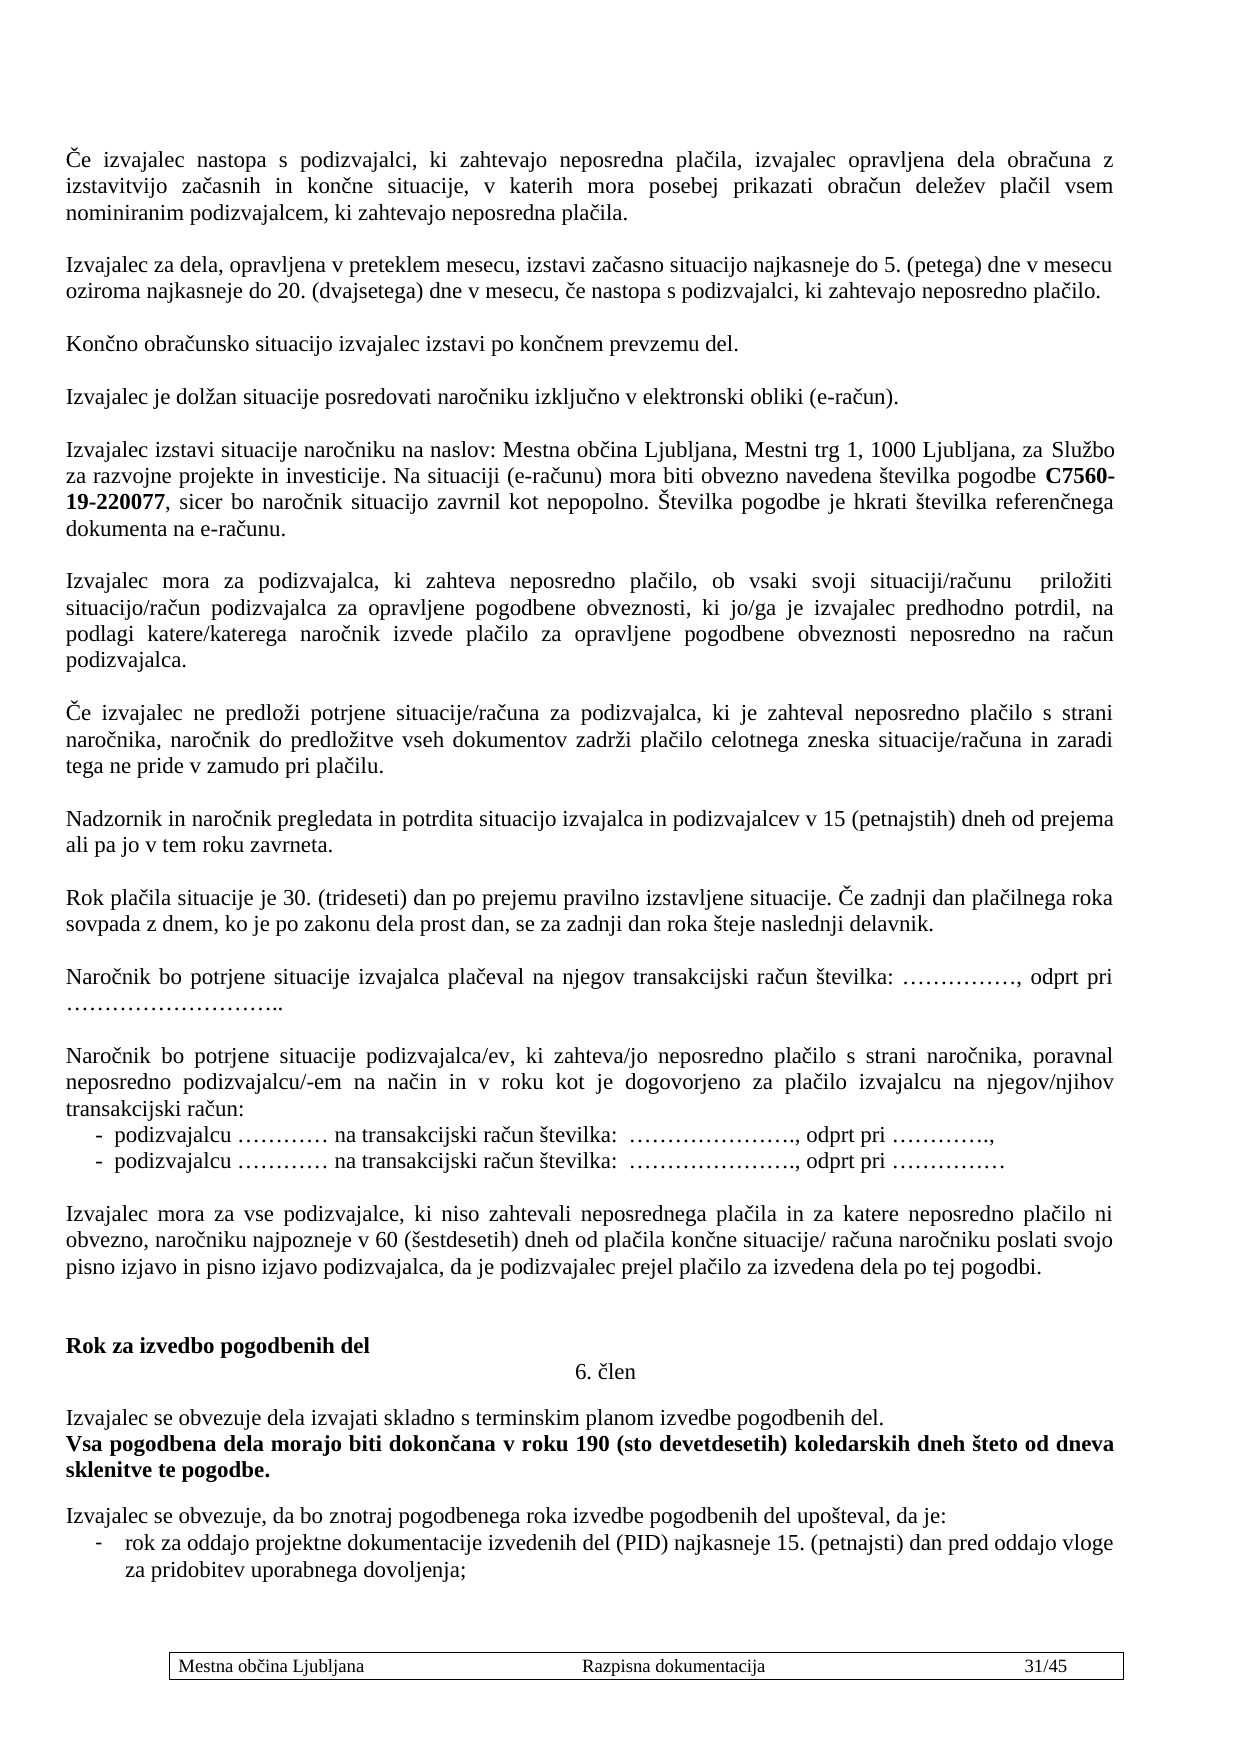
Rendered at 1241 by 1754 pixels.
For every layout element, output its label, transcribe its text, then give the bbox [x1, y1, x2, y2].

text Izvajalec mora za vse podizvajalce, ki niso zahtevali neposrednega plačila in za katere neposredno plačilo ni obvezno, naročniku najpozneje v 60 (šestdesetih) dneh od plačila končne situacije/ računa naročniku poslati svojo pisno izjavo in pisno izjavo podizvajalca, da je podizvajalec prejel plačilo za izvedena dela po tej pogodbi. [66, 1200, 1115, 1279]
text Če izvajalec ne predloži potrjene situacije/računa za podizvajalca, ki je zahteval neposredno plačilo s strani naročnika, naročnik do predložitve vseh dokumentov zadrži plačilo celotnega zneska situacije/računa in zaradi tega ne pride v zamudo pri plačilu. [66, 699, 1115, 778]
text 6. člen [66, 1358, 1145, 1384]
text Če izvajalec nastopa s podizvajalci, ki zahtevajo neposredna plačila, izvajalec opravljena dela obračuna z izstavitvijo začasnih in končne situacije, v katerih mora posebej prikazati obračun deležev plačil vsem nominiranim podizvajalcem, ki zahtevajo neposredna plačila. [66, 146, 1115, 225]
text Izvajalec mora za podizvajalca, ki zahteva neposredno plačilo, ob vsaki svoji situaciji/računu priložiti situacijo/račun podizvajalca za opravljene pogodbene obveznosti, ki jo/ga je izvajalec predhodno potrdil, na podlagi katere/katerega naročnik izvede plačilo za opravljene pogodbene obveznosti neposredno na račun podizvajalca. [66, 567, 1115, 673]
text - podizvajalcu ………… na transakcijski račun številka: …………………., odprt pri …………., [95, 1121, 1115, 1147]
text Naročnik bo potrjene situacije podizvajalca/ev, ki zahteva/jo neposredno plačilo s strani naročnika, poravnal neposredno podizvajalcu/-em na način in v roku kot je dogovorjeno za plačilo izvajalcu na njegov/njihov transakcijski račun: [66, 1042, 1115, 1121]
text Izvajalec je dolžan situacije posredovati naročniku izključno v elektronski obliki (e-račun). [66, 383, 1115, 409]
list Nadzornik in naročnik pregledata in potrdita situacijo izvajalca in podizvajalcev v 15 (petnajstih) dneh od prejema ali pa jo v tem roku zavrneta. [66, 805, 1115, 857]
text Izvajalec za dela, opravljena v preteklem mesecu, izstavi začasno situacijo najkasneje do 5. (petega) dne v mesecu oziroma najkasneje do 20. (dvajsetega) dne v mesecu, če nastopa s podizvajalci, ki zahtevajo neposredno plačilo. [66, 251, 1115, 304]
text Naročnik bo potrjene situacije izvajalca plačeval na njegov transakcijski račun številka: ……………, odprt pri ……………………….. [66, 963, 1115, 1016]
text Rok za izvedbo pogodbenih del [66, 1332, 1145, 1358]
text Izvajalec se obvezuje, da bo znotraj pogodbenega roka izvedbe pogodbenih del upošteval, da je: [66, 1502, 1115, 1528]
text Končno obračunsko situacijo izvajalec izstavi po končnem prevzemu del. [66, 330, 1115, 357]
list Rok plačila situacije je 30. (trideseti) dan po prejemu pravilno izstavljene situacije. Če zadnji dan plačilnega roka sovpada z dnem, ko je po zakonu dela prost dan, se za zadnji dan roka šteje naslednji delavnik. [66, 884, 1115, 936]
text Vsa pogodbena dela morajo biti dokončana v roku 190 (sto devetdesetih) koledarskih dneh šteto od dneva sklenitve te pogodbe. [66, 1430, 1115, 1483]
text Izvajalec izstavi situacije naročniku na naslov: Mestna občina Ljubljana, Mestni trg 1, 1000 Ljubljana, za Službo za razvojne projekte in investicije. Na situaciji (e-računu) mora biti obvezno navedena številka pogodbe C7560-19-220077, sicer bo naročnik situacijo zavrnil kot nepopolno. Številka pogodbe je hkrati številka referenčnega dokumenta na e-računu. [66, 436, 1115, 541]
list rok za oddajo projektne dokumentacije izvedenih del (PID) najkasneje 15. (petnajsti) dan pred oddajo vloge za pridobitev uporabnega dovoljenja; [95, 1528, 1115, 1583]
text Izvajalec se obvezuje dela izvajati skladno s terminskim planom izvedbe pogodbenih del. [66, 1404, 1115, 1430]
text - podizvajalcu ………… na transakcijski račun številka: …………………., odprt pri …………… [95, 1147, 1115, 1174]
